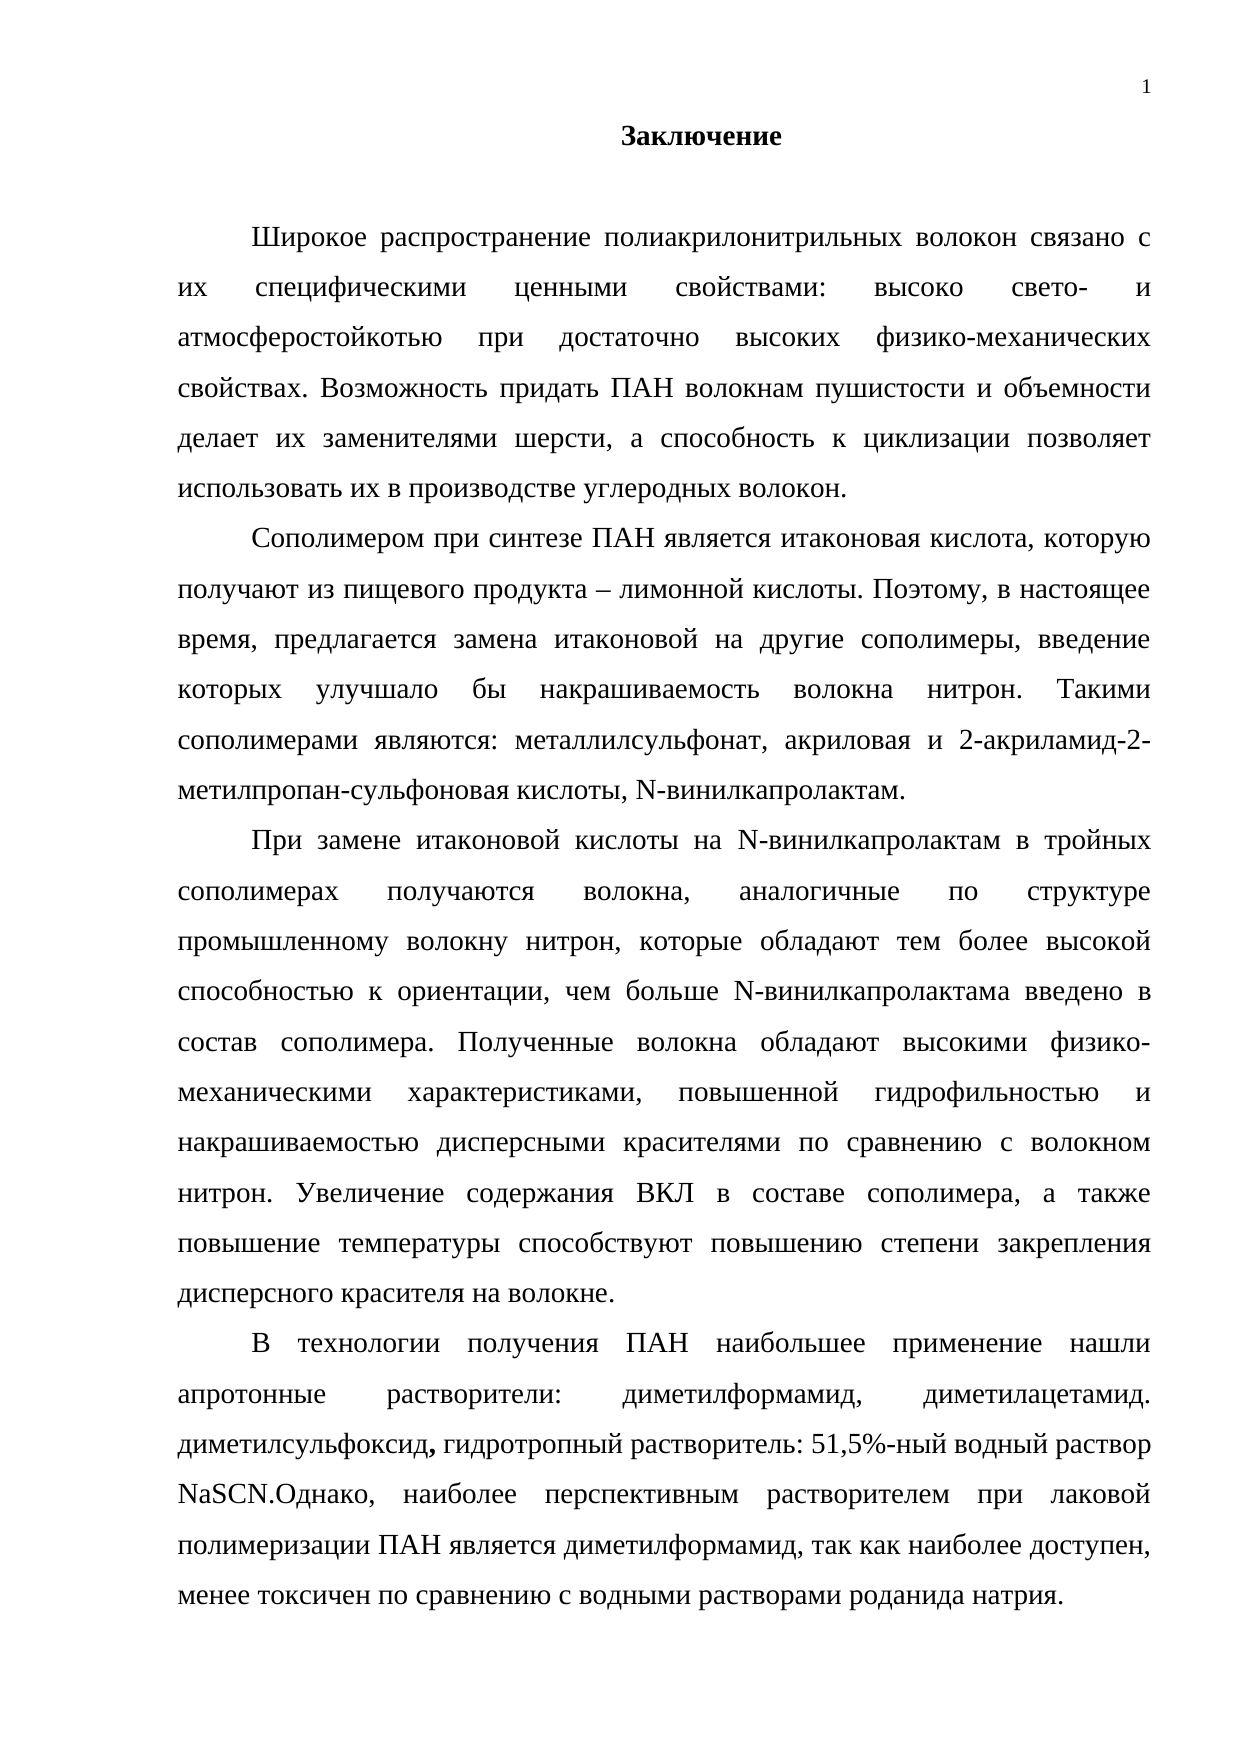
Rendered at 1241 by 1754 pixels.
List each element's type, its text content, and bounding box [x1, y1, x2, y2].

text При замене итаконовой кислоты на N-винилкапролактам в тройных сополимерах получаются волокна, аналогичные по структуре промышленному волокну нитрон, которые обладают тем более высокой способностью к ориентации, чем больше N-винилкапролактама введено в состав сополимера. Полученные волокна обладают высокими физико-механическими характеристиками, повышенной гидрофильностью и накрашиваемостью дисперсными красителями по сравнению с волокном нитрон. Увеличение содержания ВКЛ в составе сополимера, а также повышение температуры способствуют повышению степени закрепления дисперсного красителя на волокне. [177, 822, 1152, 1309]
text Широкое распространение полиакрилонитрильных волокон связано с их специфическими ценными свойствами: высоко свето- и атмосферостойкотью при достаточно высоких физико-механических свойствах. Возможность придать ПАН волокнам пушистости и объемности делает их заменителями шерсти, а способность к циклизации позволяет использовать их в производстве углеродных волокон. [177, 219, 1152, 504]
text Заключение [177, 118, 1152, 152]
text Сополимером при синтезе ПАН является итаконовая кислота, которую получают из пищевого продукта – лимонной кислоты. Поэтому, в настоящее время, предлагается замена итаконовой на другие сополимеры, введение которых улучшало бы накрашиваемость волокна нитрон. Такими сополимерами являются: металлилсульфонат, акриловая и 2-акриламид-2-метилпропан-сульфоновая кислоты, N-винилкапролактам. [177, 521, 1152, 806]
text В технологии получения ПАН наибольшее применение нашли апротонные растворители: диметилформамид, диметилацетамид. диметилсульфоксид, гидротропный растворитель: 51,5%-ный водный раствор NaSCN.Однако, наиболее перспективным растворителем при лаковой полимеризации ПАН является диметилформамид, так как наиболее доступен, менее токсичен по сравнению с водными растворами роданида натрия. [177, 1326, 1152, 1611]
